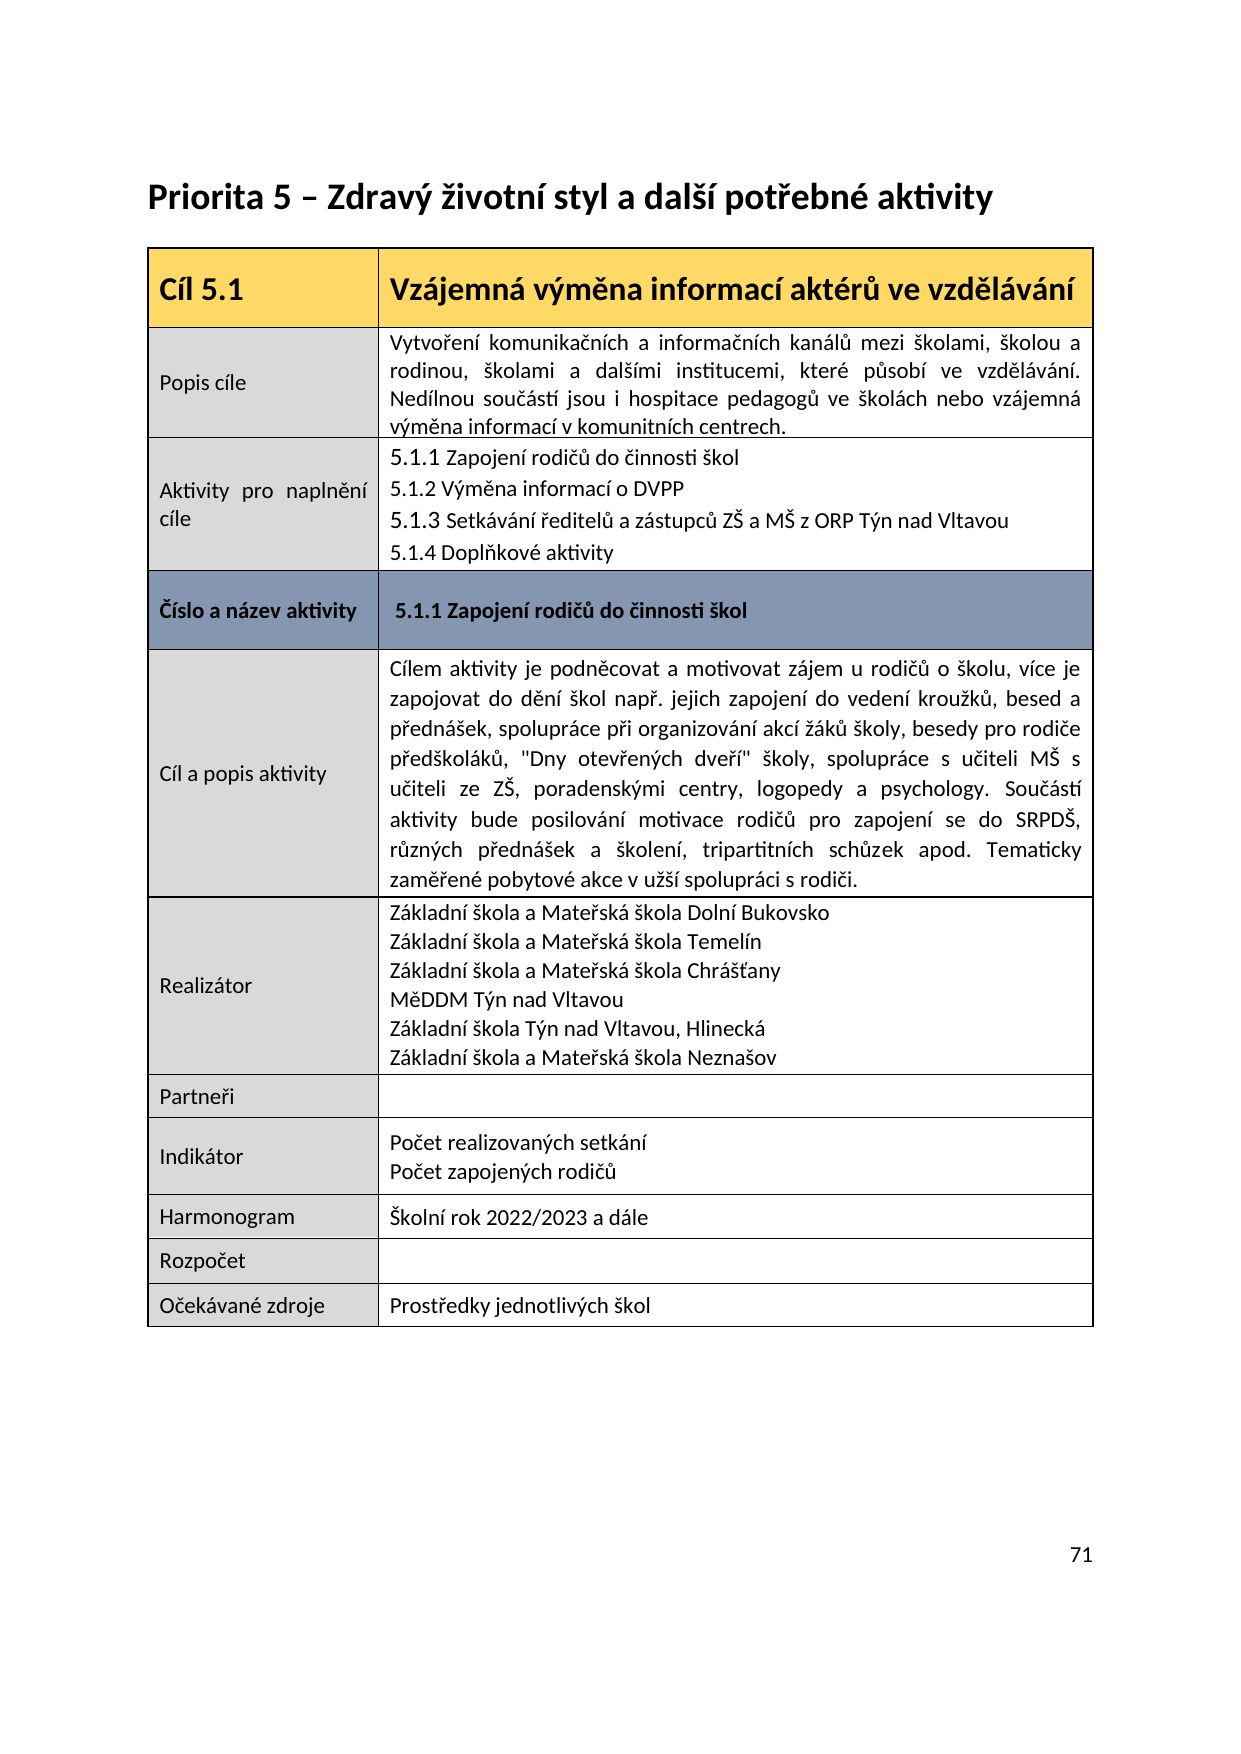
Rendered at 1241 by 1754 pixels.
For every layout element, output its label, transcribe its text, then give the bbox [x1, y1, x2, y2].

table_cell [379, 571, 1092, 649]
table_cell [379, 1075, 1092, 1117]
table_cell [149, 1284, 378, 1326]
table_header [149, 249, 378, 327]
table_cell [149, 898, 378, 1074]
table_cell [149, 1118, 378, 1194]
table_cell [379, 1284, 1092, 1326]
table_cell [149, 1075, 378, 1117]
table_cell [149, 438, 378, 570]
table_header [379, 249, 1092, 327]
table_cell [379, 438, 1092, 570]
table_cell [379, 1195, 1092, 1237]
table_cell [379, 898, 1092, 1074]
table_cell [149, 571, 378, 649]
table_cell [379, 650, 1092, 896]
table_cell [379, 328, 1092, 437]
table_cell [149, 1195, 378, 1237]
subtitle Priorita 5 – Zdravý životní styl a další potřebné aktivity [148, 173, 1093, 218]
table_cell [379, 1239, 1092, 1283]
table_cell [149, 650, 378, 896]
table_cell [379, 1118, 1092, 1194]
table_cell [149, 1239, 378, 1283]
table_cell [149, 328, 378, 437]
